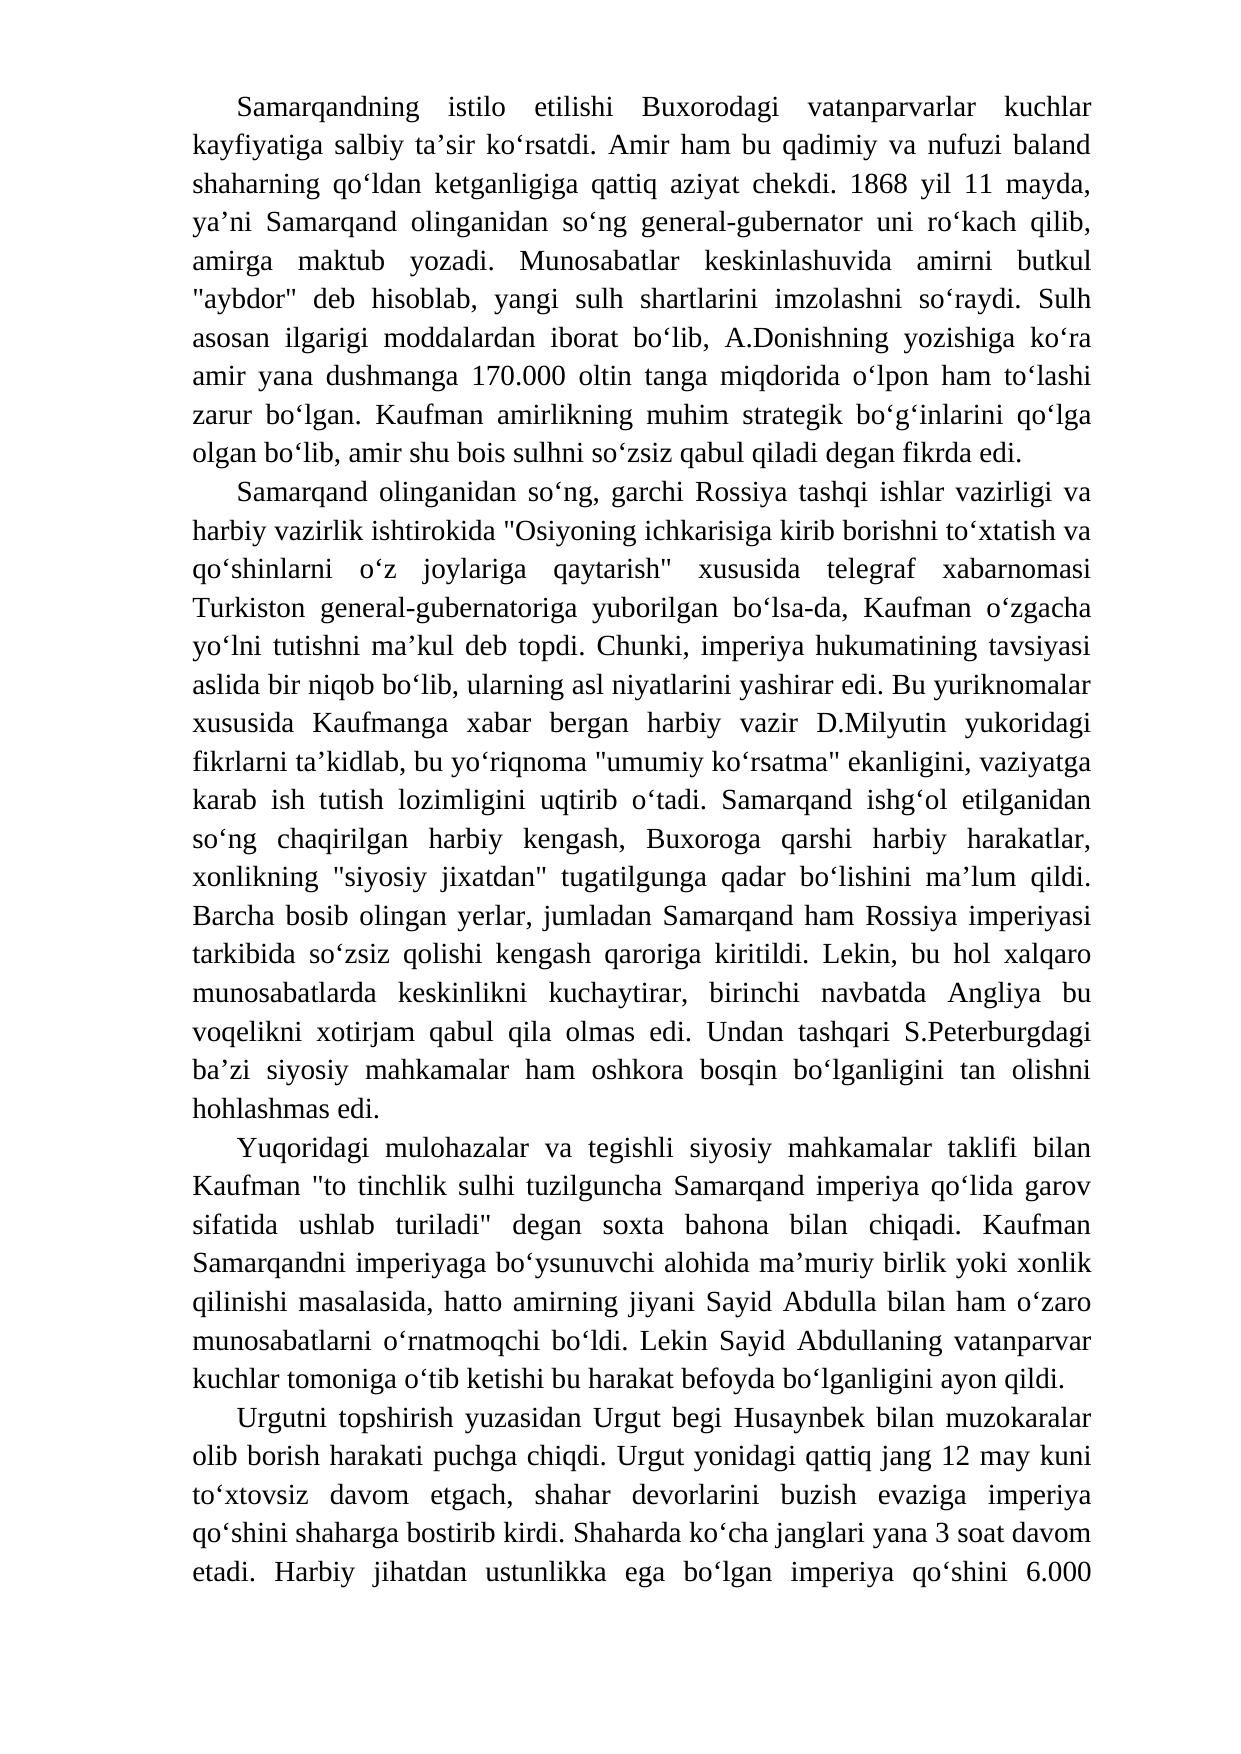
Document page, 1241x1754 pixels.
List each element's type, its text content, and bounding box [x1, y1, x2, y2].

text Samarqandning istilo etilishi Buxorodagi vatanparvarlar kuchlar kayfiyatiga salbiy ta’sir ko‘rsatdi. Amir ham bu qadimiy va nufuzi baland shaharning qo‘ldan ketganligiga qattiq aziyat chekdi. 1868 yil 11 mayda, ya’ni Samarqand olinganidan so‘ng general-gubernator uni ro‘kach qilib, amirga maktub yozadi. Munosabatlar keskinlashuvida amirni butkul "aybdor" deb hisoblab, yangi sulh shartlarini imzolashni so‘raydi. Sulh asosan ilgarigi moddalardan iborat bo‘lib, A.Donishning yozishiga ko‘ra amir yana dushmanga 170.000 oltin tanga miqdorida o‘lpon ham to‘lashi zarur bo‘lgan. Kaufman amirlikning muhim strategik bo‘g‘inlarini qo‘lga olgan bo‘lib, amir shu bois sulhni so‘zsiz qabul qiladi degan fikrda edi. [192, 89, 1092, 469]
text Samarqand olinganidan so‘ng, garchi Rossiya tashqi ishlar vazirligi va harbiy vazirlik ishtirokida "Osiyoning ichkarisiga kirib borishni to‘xtatish va qo‘shinlarni o‘z joylariga qaytarish" xususida telegraf xabarnomasi Turkiston general-gubernatoriga yuborilgan bo‘lsa-da, Kaufman o‘zgacha yo‘lni tutishni ma’kul deb topdi. Chunki, imperiya hukumatining tavsiyasi aslida bir niqob bo‘lib, ularning asl niyatlarini yashirar edi. Bu yuriknomalar xususida Kaufmanga xabar bergan harbiy vazir D.Milyutin yukoridagi fikrlarni ta’kidlab, bu yo‘riqnoma "umumiy ko‘rsatma" ekanligini, vaziyatga karab ish tutish lozimligini uqtirib o‘tadi. Samarqand ishg‘ol etilganidan so‘ng chaqirilgan harbiy kengash, Buxoroga qarshi harbiy harakatlar, xonlikning "siyosiy jixatdan" tugatilgunga qadar bo‘lishini ma’lum qildi. Barcha bosib olingan yerlar, jumladan Samarqand ham Rossiya imperiyasi tarkibida so‘zsiz qolishi kengash qaroriga kiritildi. Lekin, bu hol xalqaro munosabatlarda keskinlikni kuchaytirar, birinchi navbatda Angliya bu voqelikni xotirjam qabul qila olmas edi. Undan tashqari S.Peterburgdagi ba’zi siyosiy mahkamalar ham oshkora bosqin bo‘lganligini tan olishni hohlashmas edi. [192, 474, 1092, 1124]
text Yuqoridagi mulohazalar va tegishli siyosiy mahkamalar taklifi bilan Kaufman "to tinchlik sulhi tuzilguncha Samarqand imperiya qo‘lida garov sifatida ushlab turiladi" degan soxta bahona bilan chiqadi. Kaufman Samarqandni imperiyaga bo‘ysunuvchi alohida ma’muriy birlik yoki xonlik qilinishi masalasida, hatto amirning jiyani Sayid Abdulla bilan ham o‘zaro munosabatlarni o‘rnatmoqchi bo‘ldi. Lekin Sayid Abdullaning vatanparvar kuchlar tomoniga o‘tib ketishi bu harakat befoyda bo‘lganligini ayon qildi. [192, 1130, 1092, 1395]
